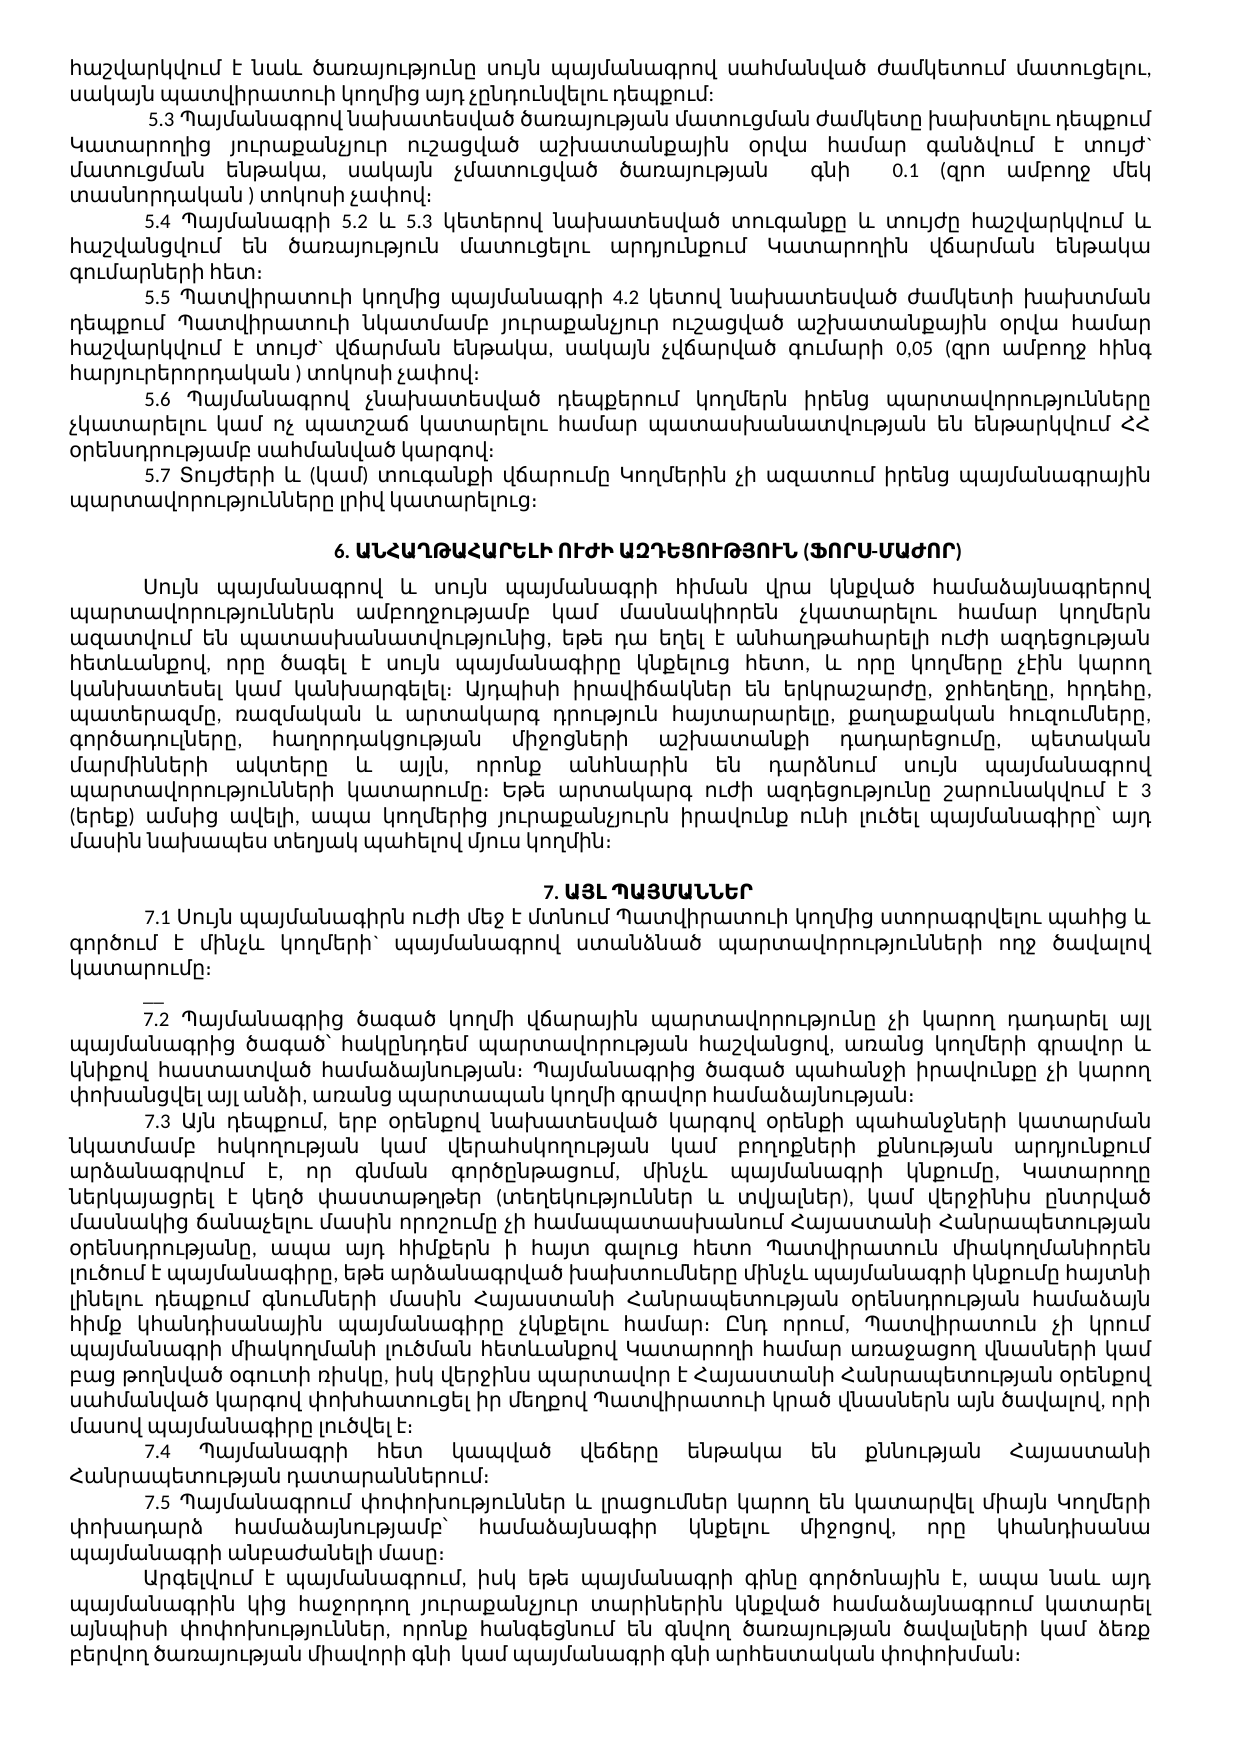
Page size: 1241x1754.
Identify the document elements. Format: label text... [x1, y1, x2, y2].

text 7.1 Սույն պայմանագիրն ուժի մեջ է մտնում Պատվիրատուի կողմից ստորագրվելու պահից և գործում է մինչև կողմերի` պայմանագրով ստանձնած պարտավորությունների ողջ ծավալով կատարումը։ [69, 904, 1152, 981]
text 5.6 Պայմանագրով չնախատեսված դեպքերում կողմերն իրենց պարտավորությունները չկատարելու կամ ոչ պատշաճ կատարելու համար պատասխանատվության են ենթարկվում ՀՀ օրենսդրությամբ սահմանված կարգով։ [69, 386, 1152, 462]
text 7.4 Պայմանագրի հետ կապված վեճերը ենթակա են քննության Հայաստանի Հանրապետության դատարաններում։ [69, 1438, 1152, 1489]
text 7.3 Այն դեպքում, երբ օրենքով նախատեսված կարգով օրենքի պահանջների կատարման նկատմամբ հսկողության կամ վերահսկողության կամ բողոքների քննության արդյունքում արձանագրվում է, որ գնման գործընթացում, մինչև պայմանագրի կնքումը, Կատարողը ներկայացրել է կեղծ փաստաթղթեր (տեղեկություններ և տվյալներ), կամ վերջինիս ընտրված մասնակից ճանաչելու մասին որոշումը չի համապատասխանում Հայաստանի Հանրապետության օրենսդրությանը, ապա այդ հիմքերն ի հայտ գալուց հետո Պատվիրատուն միակողմանիորեն լուծում է պայմանագիրը, եթե արձանագրված խախտումները մինչև պայմանագրի կնքումը հայտնի լինելու դեպքում գնումների մասին Հայաստանի Հանրապետության օրենսդրության համաձայն հիմք կհանդիսանային պայմանագիրը չկնքելու համար։ Ընդ որում, Պատվիրատուն չի կրում պայմանագրի միակողմանի լուծման հետևանքով Կատարողի համար առաջացող վնասների կամ բաց թողնված օգուտի ռիսկը, իսկ վերջինս պարտավոր է Հայաստանի Հանրապետության օրենքով սահմանված կարգով փոխհատուցել իր մեղքով Պատվիրատուի կրած վնասներն այն ծավալով, որի մասով պայմանագիրը լուծվել է։ [69, 1108, 1152, 1438]
text 5.7 Տույժերի և (կամ) տուգանքի վճարումը Կողմերին չի ազատում իրենց պայմանագրային պարտավորությունները լրիվ կատարելուց։ [69, 462, 1152, 513]
text 7. ԱՅԼ ՊԱՅՄԱՆՆԵՐ [69, 879, 1152, 904]
text Սույն պայմանագրով և սույն պայմանագրի հիման վրա կնքված համաձայնագրերով պարտավորություններն ամբողջությամբ կամ մասնակիորեն չկատարելու համար կողմերն ազատվում են պատասխանատվությունից, եթե դա եղել է անհաղթահարելի ուժի ազդեցության հետևանքով, որը ծագել է սույն պայմանագիրը կնքելուց հետո, և որը կողմերը չէին կարող կանխատեսել կամ կանխարգելել։ Այդպիսի իրավիճակներ են երկրաշարժը, ջրհեղեղը, հրդեհը, պատերազմը, ռազմական և արտակարգ դրություն հայտարարելը, քաղաքական հուզումները, գործադուլները, հաղորդակցության միջոցների աշխատանքի դադարեցումը, պետական մարմինների ակտերը և այլն, որոնք անհնարին են դարձնում սույն պայմանագրով պարտավորությունների կատարումը։ Եթե արտակարգ ուժի ազդեցությունը շարունակվում է 3 (երեք) ամսից ավելի, ապա կողմերից յուրաքանչյուրն իրավունք ունի լուծել պայմանագիրը՝ այդ մասին նախապես տեղյակ պահելով մյուս կողմին։ [69, 574, 1152, 854]
text 5.3 Պայմանագրով նախատեսված ծառայության մատուցման ժամկետը խախտելու դեպքում Կատարողից յուրաքանչյուր ուշացված աշխատանքային օրվա համար գանձվում է տույժ` մատուցման ենթակա, սակայն չմատուցված ծառայության գնի 0.1 (զրո ամբողջ մեկ տասնորդական ) տոկոսի չափով։ [69, 106, 1152, 208]
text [69, 56, 1152, 106]
text 6. ԱՆՀԱՂԹԱՀԱՐԵԼԻ ՈՒԺԻ ԱԶԴԵՑՈՒԹՅՈՒՆ (ՖՈՐՍ-ՄԱԺՈՐ) [69, 538, 1152, 564]
text Արգելվում է պայմանագրում, իսկ եթե պայմանագրի գինը գործոնային է, ապա նաև այդ պայմանագրին կից հաջորդող յուրաքանչյուր տարիներին կնքված համաձայնագրում կատարել այնպիսի փոփոխություններ, որոնք հանգեցնում են գնվող ծառայության ծավալների կամ ձեռք բերվող ծառայության միավորի գնի կամ պայմանագրի գնի արհեստական փոփոխման։ [69, 1565, 1152, 1667]
text 7.2 Պայմանագրից ծագած կողմի վճարային պարտավորությունը չի կարող դադարել այլ պայմանագրից ծագած՝ հակընդդեմ պարտավորության հաշվանցով, առանց կողմերի գրավոր և կնիքով հաստատված համաձայնության։ Պայմանագրից ծագած պահանջի իրավունքը չի կարող փոխանցվել այլ անձի, առանց պարտապան կողմի գրավոր համաձայնության։ [69, 1006, 1152, 1108]
text 5.5 Պատվիրատուի կողմից պայմանագրի 4.2 կետով նախատեսված ժամկետի խախտման դեպքում Պատվիրատուի նկատմամբ յուրաքանչյուր ուշացված աշխատանքային օրվա համար հաշվարկվում է տույժ` վճարման ենթակա, սակայն չվճարված գումարի 0,05 (զրո ամբողջ հինգ հարյուրերորդական ) տոկոսի չափով։ [69, 284, 1152, 386]
text __ [69, 981, 1152, 1006]
text 5.4 Պայմանագրի 5.2 և 5.3 կետերով նախատեսված տուգանքը և տույժը հաշվարկվում և հաշվանցվում են ծառայություն մատուցելու արդյունքում Կատարողին վճարման ենթակա գումարների հետ։ [69, 208, 1152, 284]
text 7.5 Պայմանագրում փոփոխություններ և լրացումներ կարող են կատարվել միայն Կողմերի փոխադարձ համաձայնությամբ՝ համաձայնագիր կնքելու միջոցով, որը կհանդիսանա պայմանագրի անբաժանելի մասը։ [69, 1489, 1152, 1565]
